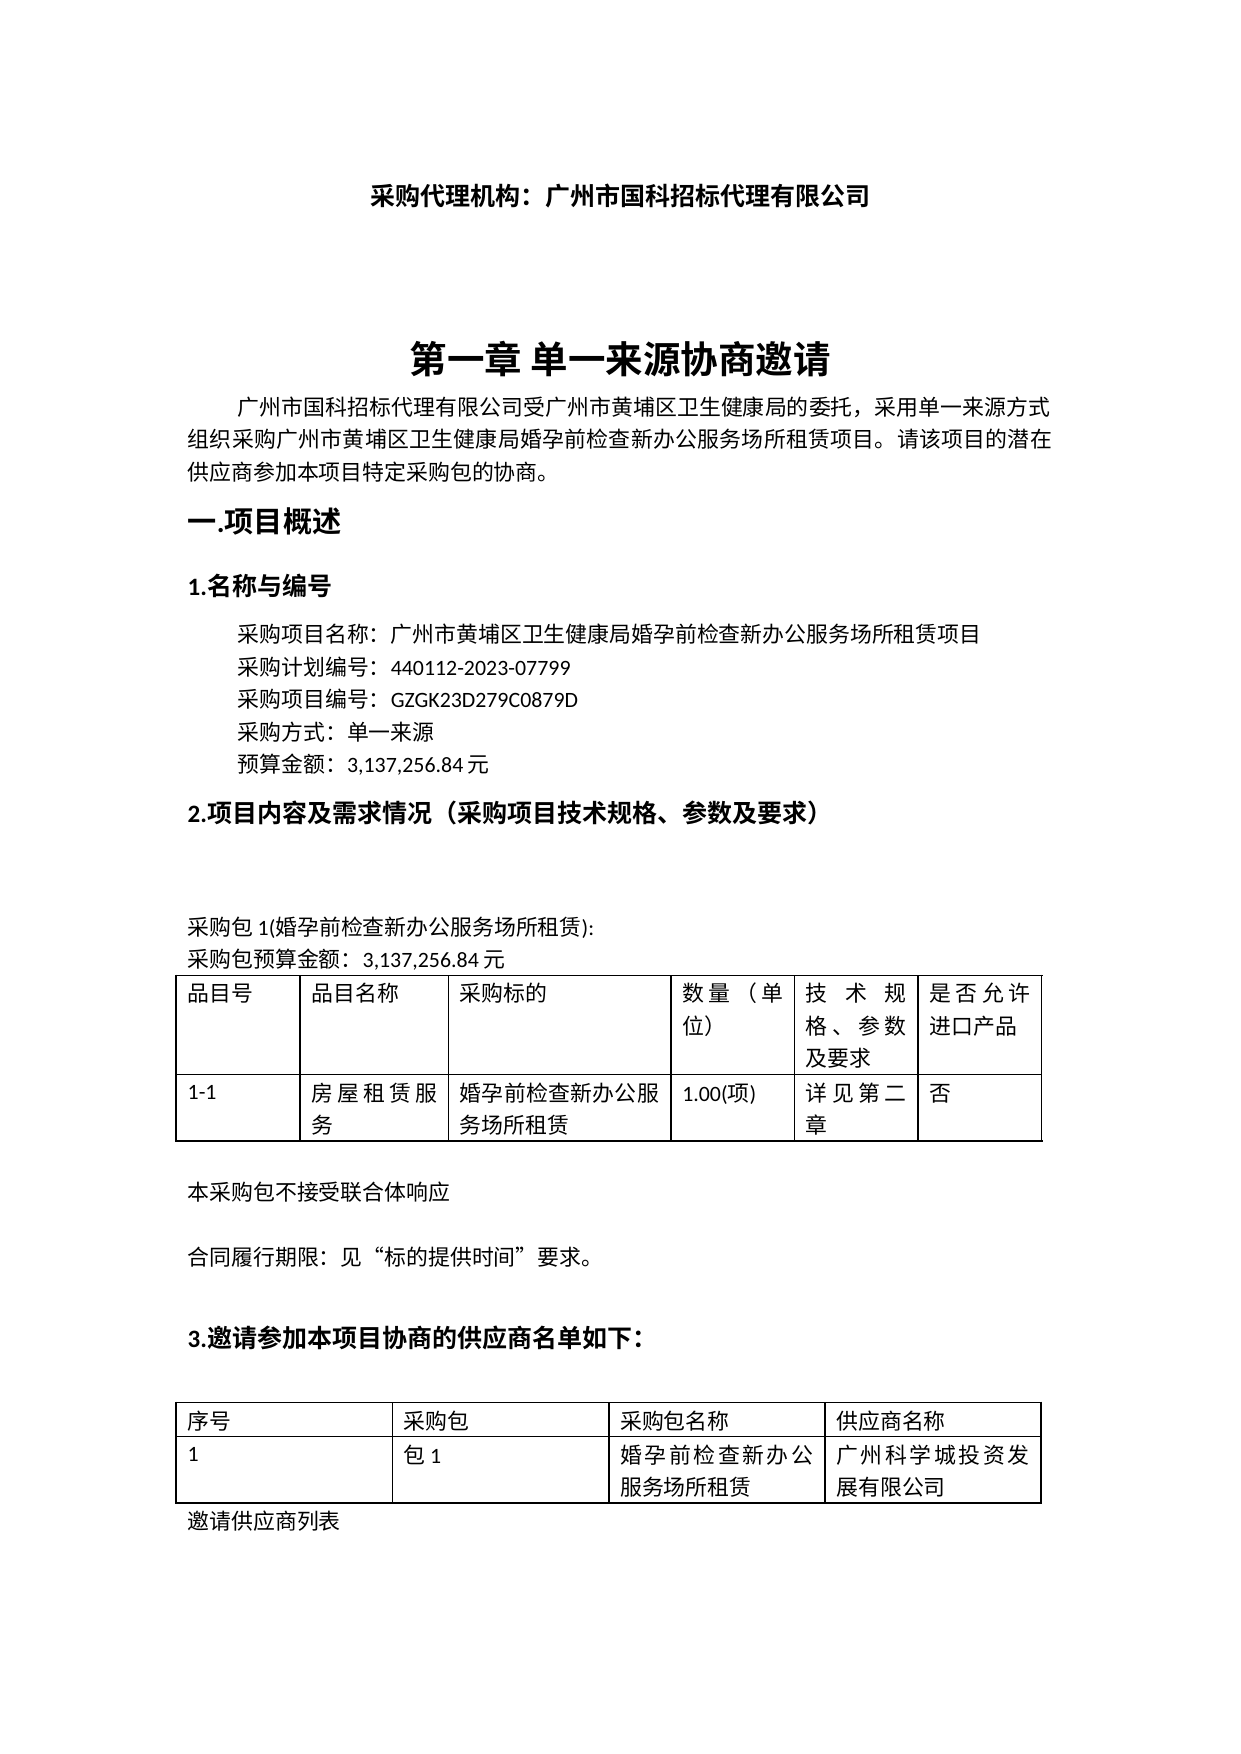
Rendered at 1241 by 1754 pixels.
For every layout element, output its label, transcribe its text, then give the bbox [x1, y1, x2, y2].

text 一.项目概述 [187, 487, 1053, 552]
table_cell 1-1 [177, 1075, 299, 1140]
text 采购方式：单一来源 [187, 714, 1053, 747]
text 3.邀请参加本项目协商的供应商名单如下： [187, 1304, 1053, 1369]
table_header 数量（单位） [672, 976, 794, 1073]
text 采购包预算金额：3,137,256.84元 [187, 942, 1053, 974]
table_cell 详见第二章 [795, 1075, 917, 1140]
table_cell 房屋租赁服务 [301, 1075, 448, 1140]
text 1.名称与编号 [187, 552, 1053, 617]
table_header 采购包名称 [610, 1403, 824, 1436]
text 预算金额：3,137,256.84元 [187, 747, 1053, 779]
table_header 品目号 [177, 976, 299, 1073]
table_header 采购标的 [449, 976, 670, 1073]
text 采购项目名称：广州市黄埔区卫生健康局婚孕前检查新办公服务场所租赁项目 [187, 617, 1053, 649]
text 合同履行期限：见“标的提供时间”要求。 [187, 1239, 1053, 1272]
text 2.项目内容及需求情况（采购项目技术规格、参数及要求） [187, 779, 1053, 844]
table_cell 婚孕前检查新办公服务场所租赁 [610, 1437, 824, 1502]
table_header 供应商名称 [826, 1403, 1040, 1436]
table_cell 广州科学城投资发展有限公司 [826, 1437, 1040, 1502]
text 邀请供应商列表 [187, 1504, 1053, 1536]
text 采购计划编号：440112-2023-07799 [187, 649, 1053, 682]
table_cell 否 [919, 1075, 1041, 1140]
text 采购包1(婚孕前检查新办公服务场所租赁): [187, 909, 1053, 942]
table_cell 1 [177, 1437, 392, 1502]
table_header 品目名称 [301, 976, 448, 1073]
text 第一章 单一来源协商邀请 [187, 324, 1053, 389]
table_header 序号 [177, 1403, 392, 1436]
text 采购代理机构：广州市国科招标代理有限公司 [187, 162, 1053, 227]
table_header 技术规格、参数及要求 [795, 976, 917, 1073]
table_cell 婚孕前检查新办公服务场所租赁 [449, 1075, 670, 1140]
table_header 采购包 [393, 1403, 608, 1436]
table_cell 包1 [393, 1437, 608, 1502]
table_cell 1.00(项) [672, 1075, 794, 1140]
table_header 是否允许进口产品 [919, 976, 1041, 1073]
text 本采购包不接受联合体响应 [187, 1174, 1053, 1207]
text 采购项目编号：GZGK23D279C0879D [187, 682, 1053, 714]
text 广州市国科招标代理有限公司受广州市黄埔区卫生健康局的委托，采用单一来源方式组织采购广州市黄埔区卫生健康局婚孕前检查新办公服务场所租赁项目。请该项目的潜在供应商参加本项目特定采购包的协商。 [187, 389, 1053, 487]
